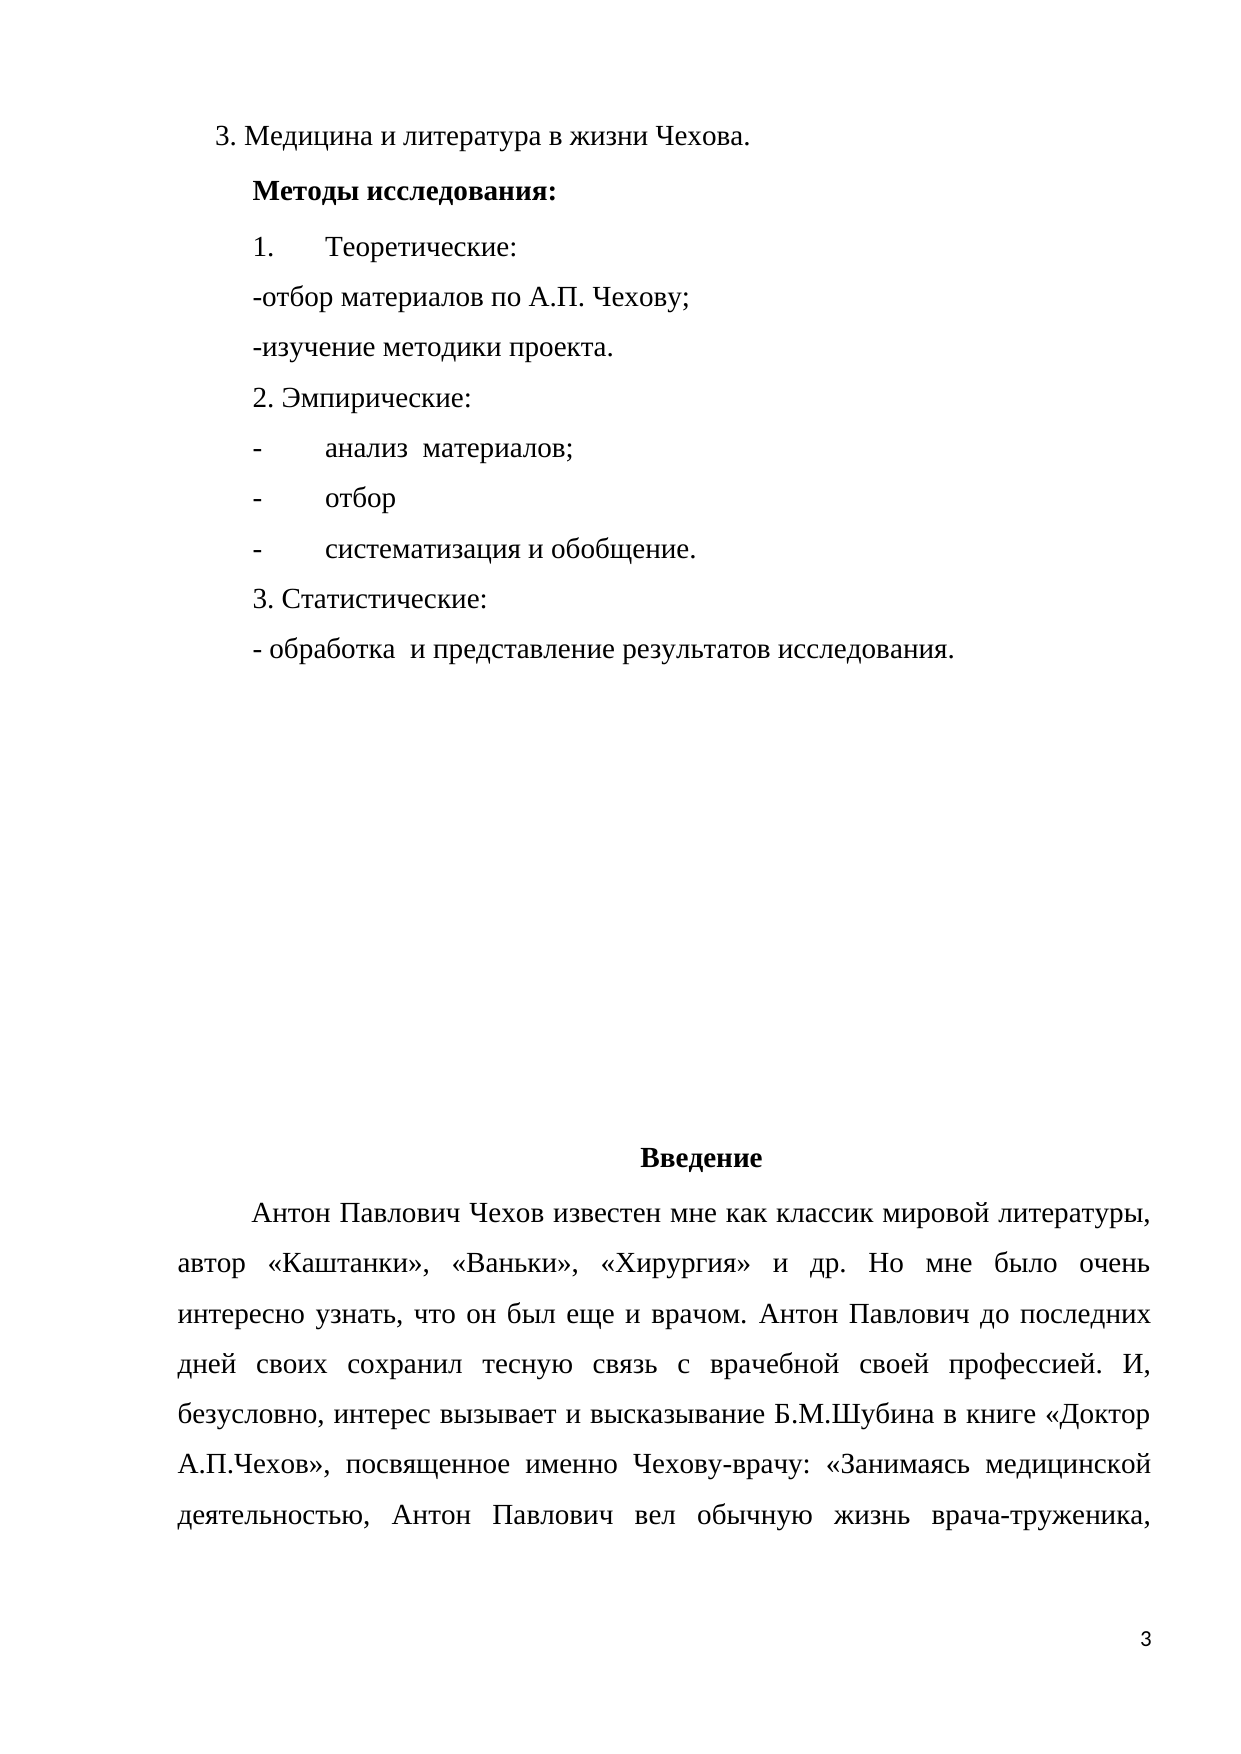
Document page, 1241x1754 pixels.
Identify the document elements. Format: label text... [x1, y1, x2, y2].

text - обработка и представление результатов исследования. [177, 631, 1152, 665]
list Теоретические: [177, 229, 1152, 262]
list анализ материалов; [177, 430, 1152, 464]
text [177, 1195, 1152, 1531]
text Введение [193, 1140, 1136, 1173]
text 2. Эмпирические: [177, 380, 1152, 413]
text -отбор материалов по А.П. Чехову; [177, 279, 1152, 313]
list отбор [177, 481, 1152, 514]
text -изучение методики проекта. [177, 329, 1152, 363]
text 3. Статистические: [177, 581, 1152, 615]
list систематизация и обобщение. [177, 531, 1152, 564]
text 3. Медицина и литература в жизни Чехова. [215, 118, 1136, 152]
text Методы исследования: [252, 173, 1136, 207]
